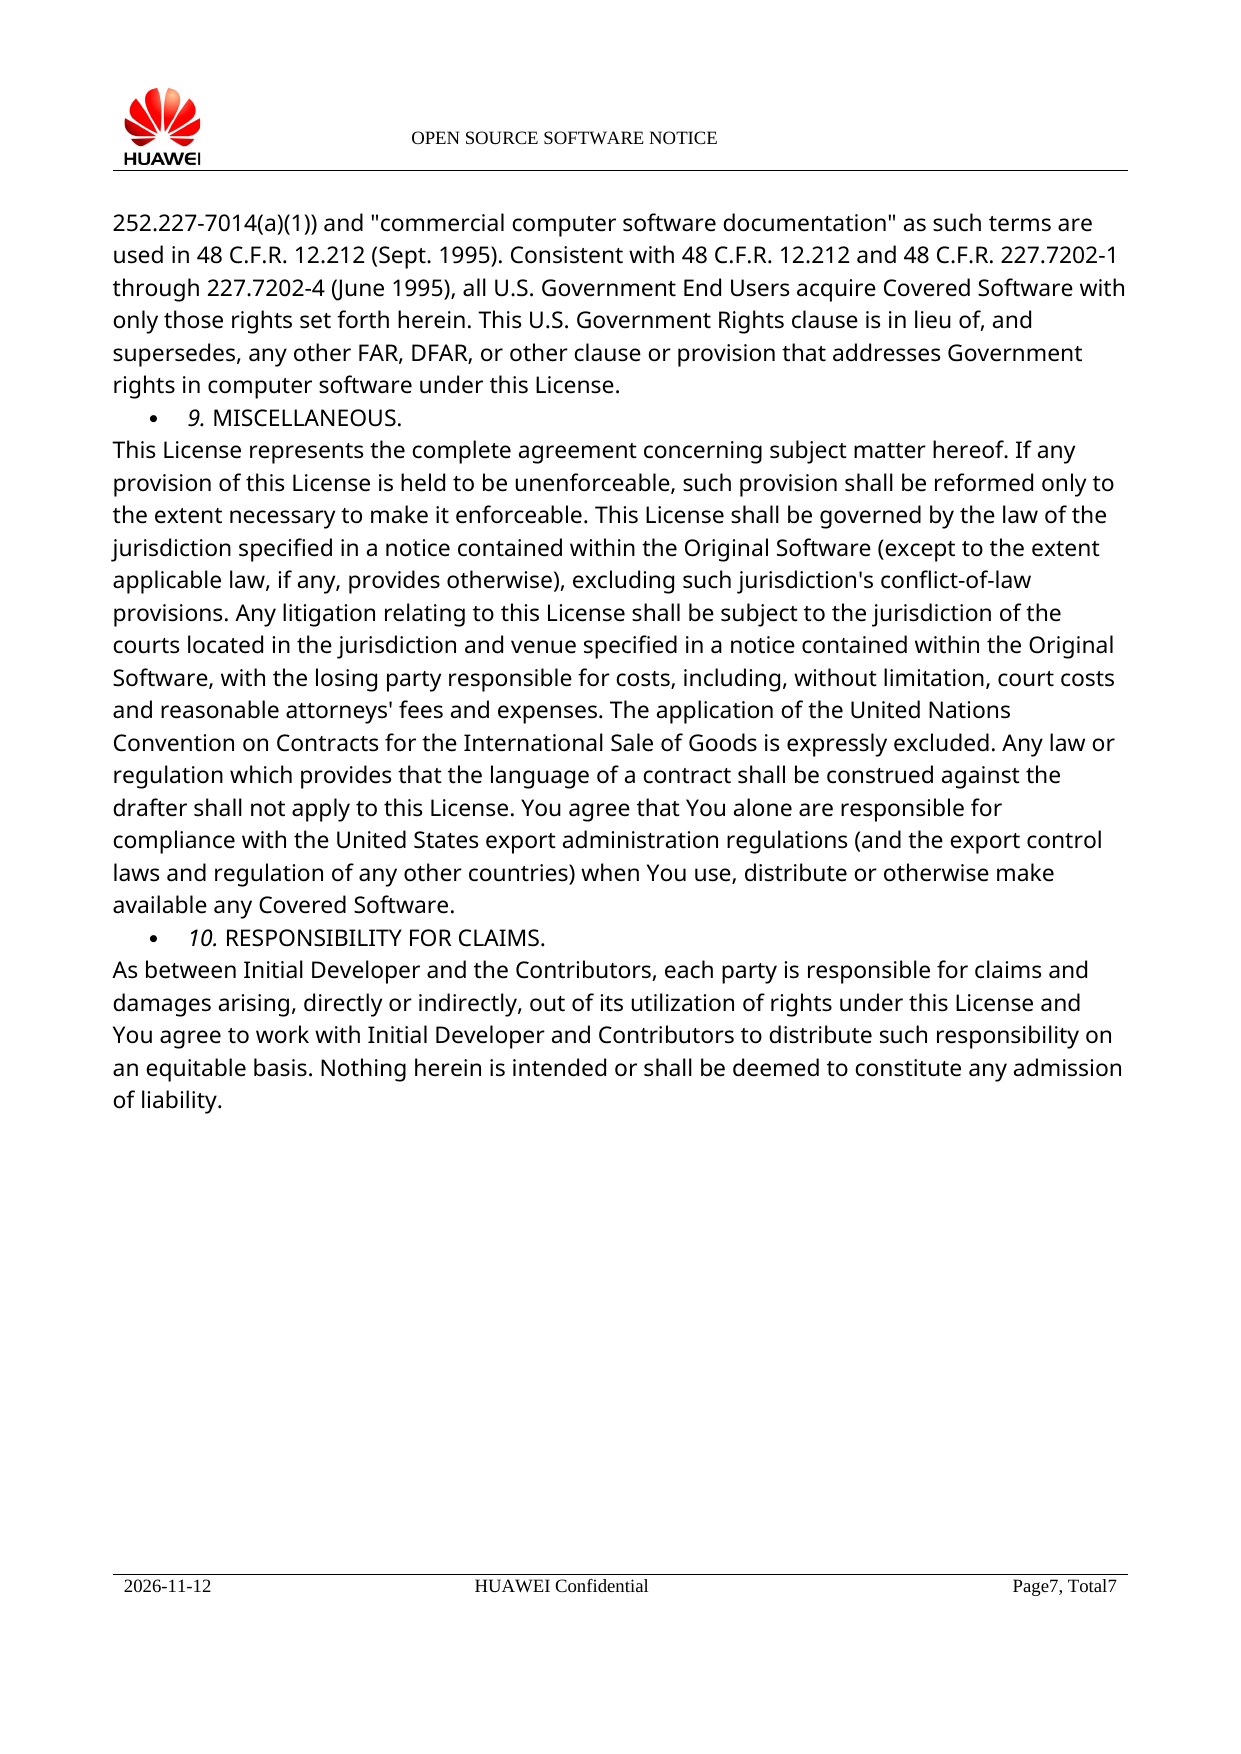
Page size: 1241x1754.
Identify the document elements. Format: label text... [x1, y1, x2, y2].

text As between Initial Developer and the Contributors, each party is responsible for claims and damages arising, directly or indirectly, out of its utilization of rights under this License and You agree to work with Initial Developer and Contributors to distribute such responsibility on an equitable basis. Nothing herein is intended or shall be deemed to constitute any admission of liability. [112, 954, 1128, 1116]
text This License represents the complete agreement concerning subject matter hereof. If any provision of this License is held to be unenforceable, such provision shall be reformed only to the extent necessary to make it enforceable. This License shall be governed by the law of the jurisdiction specified in a notice contained within the Original Software (except to the extent applicable law, if any, provides otherwise), excluding such jurisdiction's conflict-of-law provisions. Any litigation relating to this License shall be subject to the jurisdiction of the courts located in the jurisdiction and venue specified in a notice contained within the Original Software, with the losing party responsible for costs, including, without limitation, court costs and reasonable attorneys' fees and expenses. The application of the United Nations Convention on Contracts for the International Sale of Goods is expressly excluded. Any law or regulation which provides that the language of a contract shall be construed against the drafter shall not apply to this License. You agree that You alone are responsible for compliance with the United States export administration regulations (and the export control laws and regulation of any other countries) when You use, distribute or otherwise make available any Covered Software. [112, 434, 1128, 921]
list 9. MISCELLANEOUS. [150, 401, 1128, 434]
list 10. RESPONSIBILITY FOR CLAIMS. [150, 921, 1128, 954]
picture [124, 88, 201, 165]
